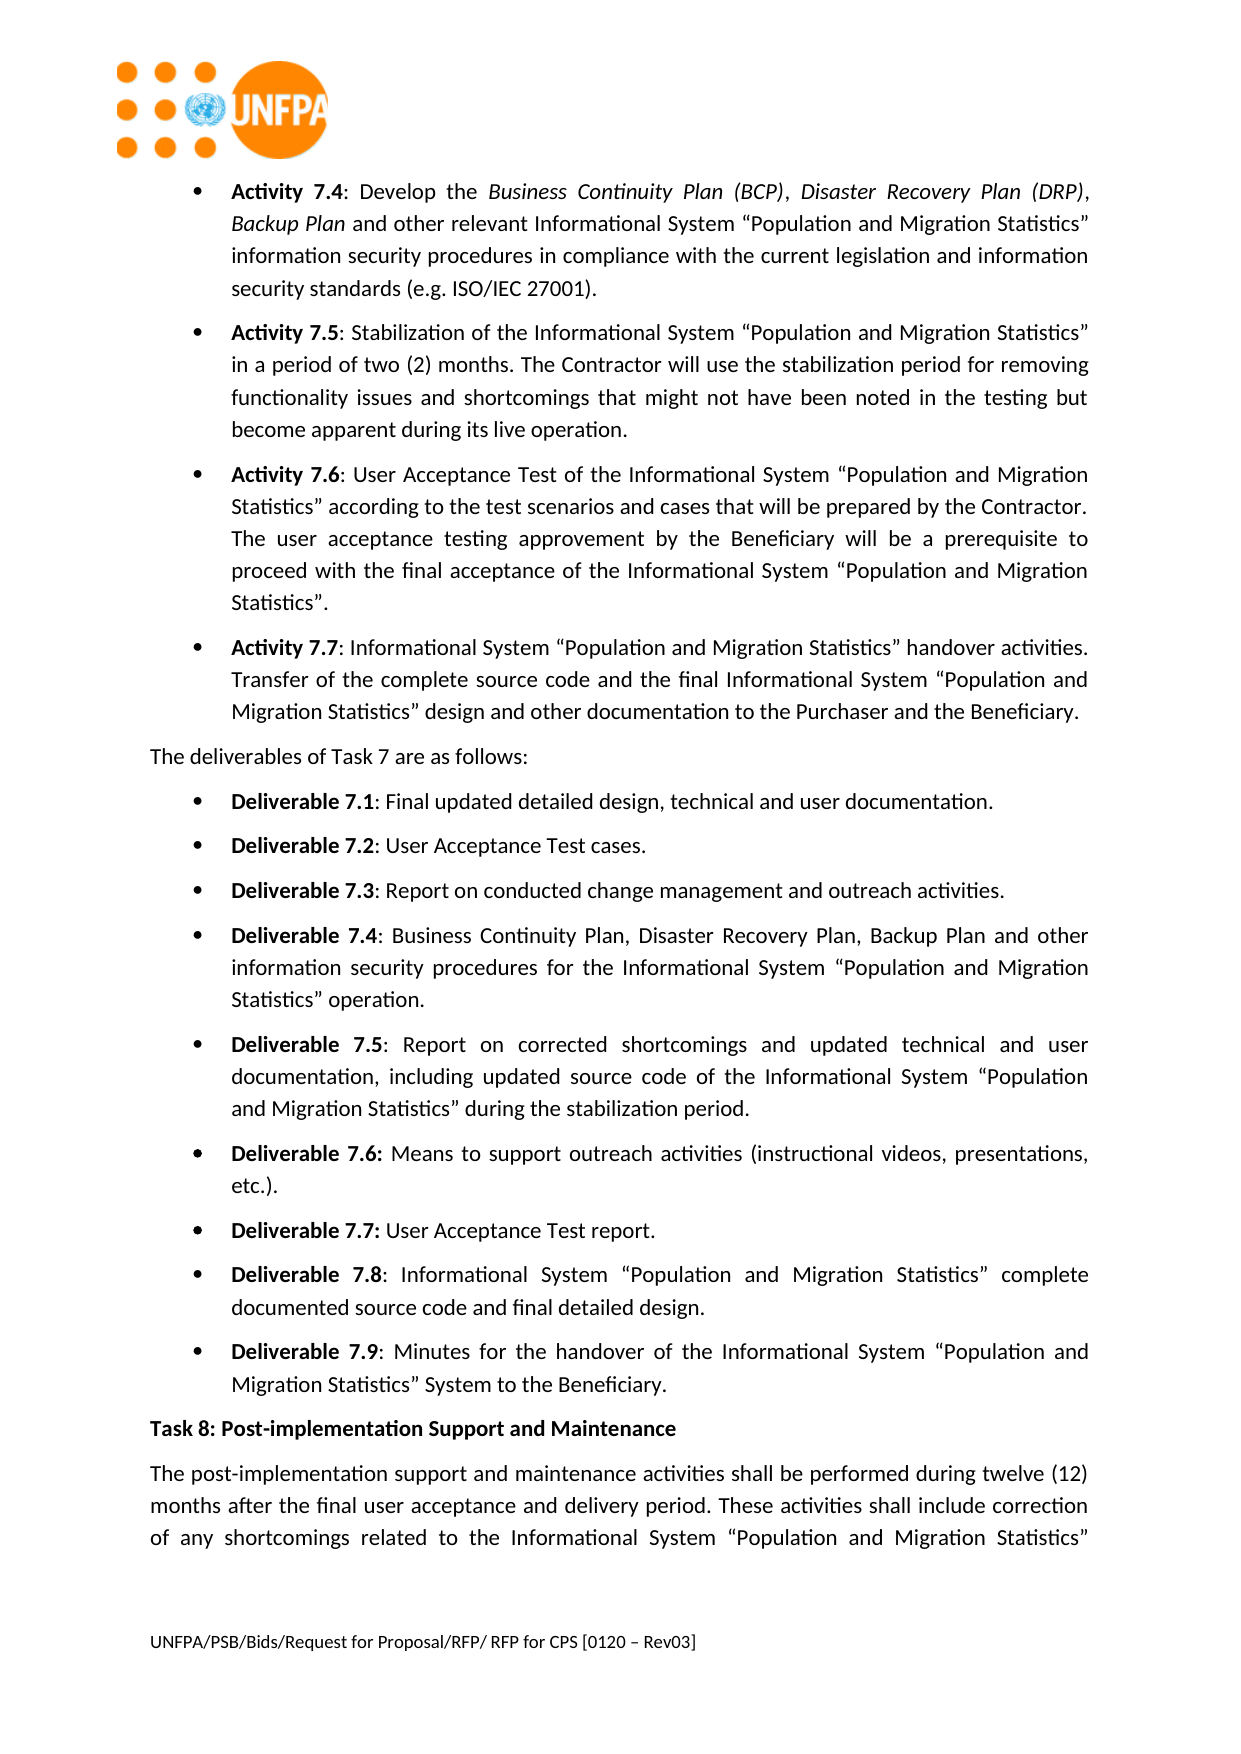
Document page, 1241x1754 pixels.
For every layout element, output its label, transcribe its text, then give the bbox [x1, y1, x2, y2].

picture [117, 61, 328, 159]
list Deliverable 7.5: Report on corrected shortcomings and updated technical and user documentation, including updated source code of the Informational System “Population and Migration Statistics” during the stabilization period. [193, 1030, 1090, 1122]
list Deliverable 7.8: Informational System “Population and Migration Statistics” complete documented source code and final detailed design. [193, 1261, 1090, 1321]
list Deliverable 7.3: Report on conducted change management and outreach activities. [193, 876, 1090, 904]
list Deliverable 7.2: User Acceptance Test cases. [193, 832, 1090, 859]
text The deliverables of Task 7 are as follows: [150, 742, 1090, 770]
list Deliverable 7.7: User Acceptance Test report. [193, 1216, 1090, 1244]
list Activity 7.7: Informational System “Population and Migration Statistics” handover activities. Transfer of the complete source code and the final Informational System “Population and Migration Statistics” design and other documentation to the Purchaser and the Beneficiary. [193, 633, 1090, 726]
list Activity 7.4: Develop the Business Continuity Plan (BCP), Disaster Recovery Plan (DRP), Backup Plan and other relevant Informational System “Population and Migration Statistics” information security procedures in compliance with the current legislation and information security standards (e.g. ISO/IEC 27001). [193, 177, 1090, 302]
list Activity 7.5: Stabilization of the Informational System “Population and Migration Statistics” in a period of two (2) months. The Contractor will use the stabilization period for removing functionality issues and shortcomings that might not have been noted in the testing but become apparent during its live operation. [193, 318, 1090, 443]
list Activity 7.6: User Acceptance Test of the Informational System “Population and Migration Statistics” according to the test scenarios and cases that will be prepared by the Contractor. The user acceptance testing approvement by the Beneficiary will be a prerequisite to proceed with the final acceptance of the Informational System “Population and Migration Statistics”. [193, 460, 1090, 616]
list Deliverable 7.4: Business Continuity Plan, Disaster Recovery Plan, Backup Plan and other information security procedures for the Informational System “Population and Migration Statistics” operation. [193, 921, 1090, 1013]
list Deliverable 7.1: Final updated detailed design, technical and user documentation. [193, 787, 1090, 815]
text Task 8: Post-implementation Support and Maintenance [150, 1414, 1090, 1442]
list Deliverable 7.9: Minutes for the handover of the Informational System “Population and Migration Statistics” System to the Beneficiary. [193, 1337, 1090, 1398]
list Deliverable 7.6: Means to support outreach activities (instructional videos, presentations, etc.). [193, 1139, 1090, 1199]
